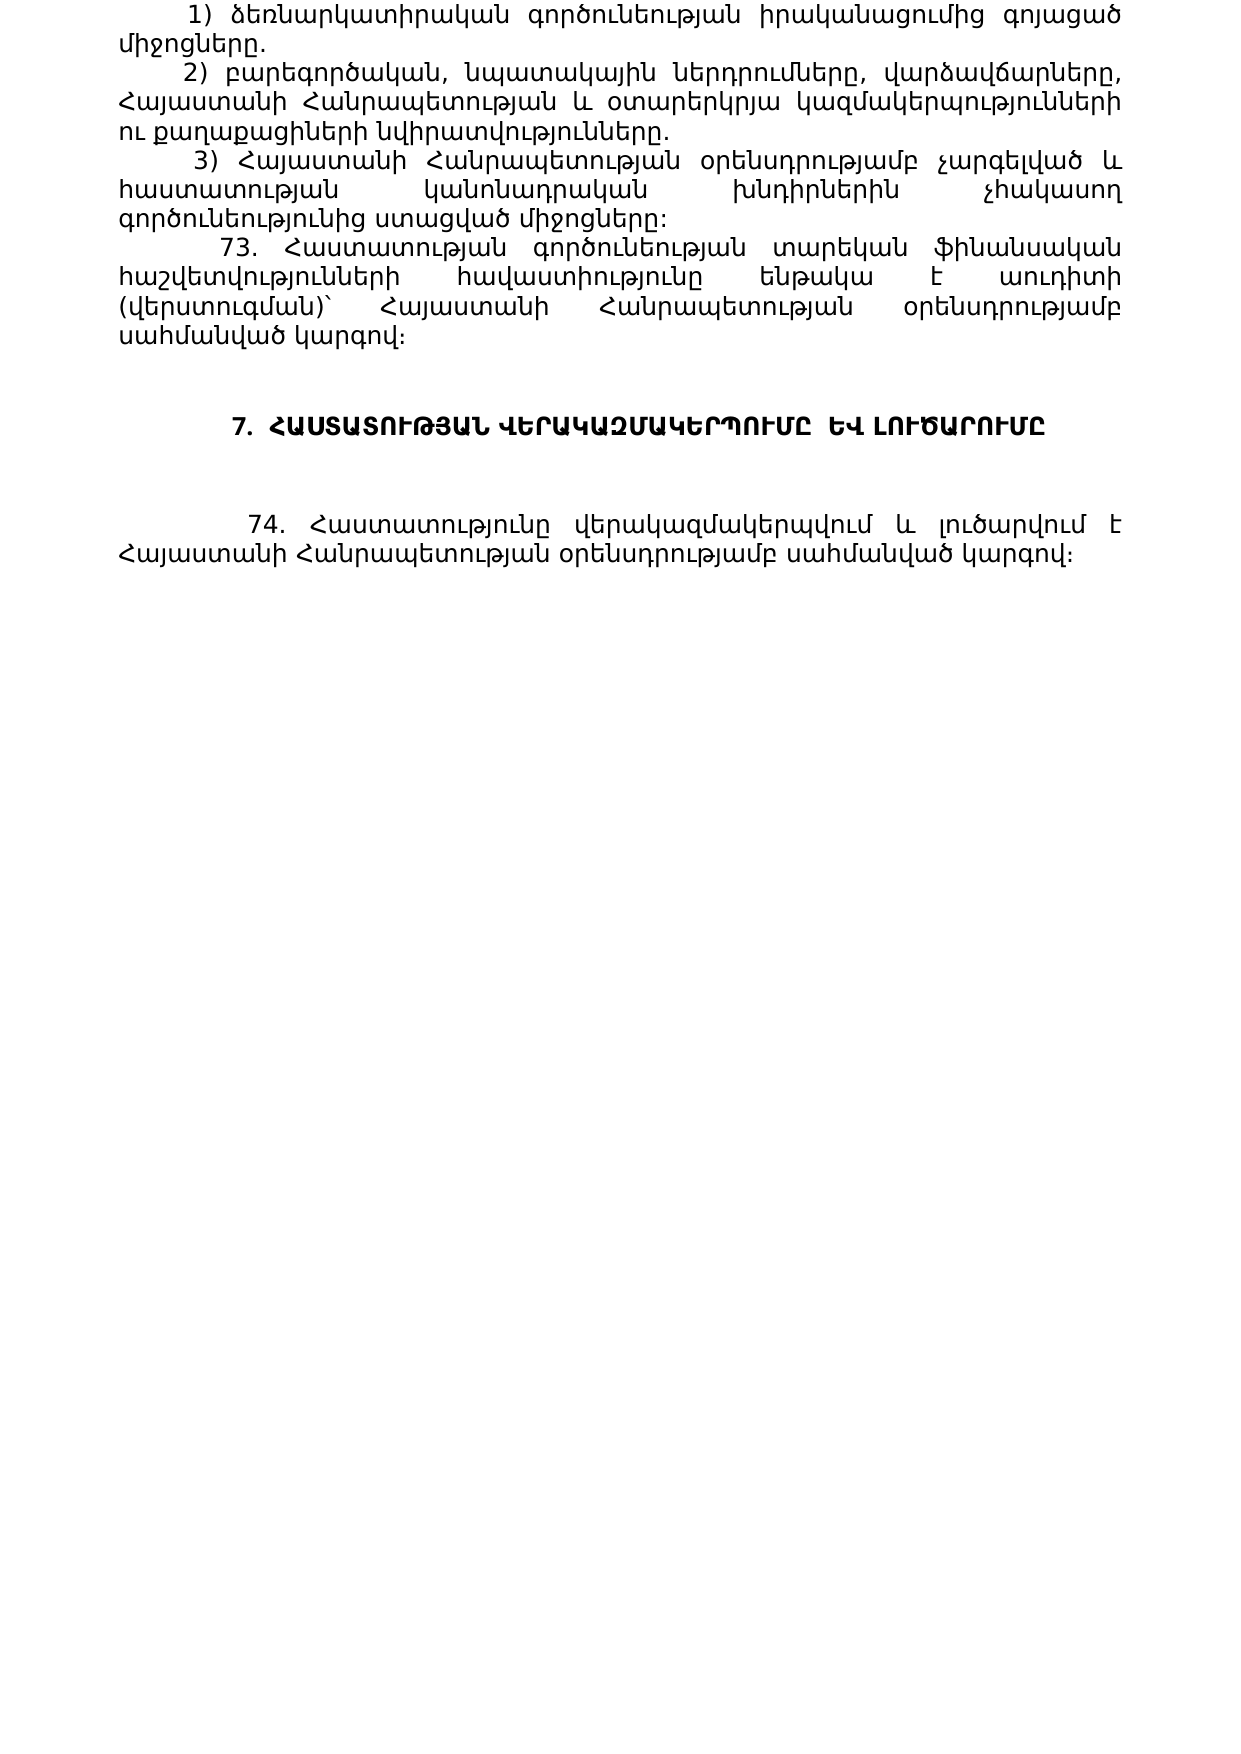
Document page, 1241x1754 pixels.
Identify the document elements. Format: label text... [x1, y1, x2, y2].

text 1) ձեռնարկատիրական գործունեության իրականացումից գոյացած միջոցները. [118, 0, 1122, 58]
text 2) բարեգործական, նպատակային ներդրումները, վարձավճարները, Հայաստանի Հանրապետության և օտարերկրյա կազմակերպությունների ու քաղաքացիների նվիրատվությունները. [118, 58, 1122, 146]
text 74. Հաստատությունը վերակազմակերպվում և լուծարվում է Հայաստանի Հանրապետության օրենսդրությամբ սահմանված կարգով։ [118, 511, 1122, 569]
text 3) Հայաստանի Հանրապետության օրենսդրությամբ չարգելված և հաստատության կանոնադրական խնդիրներին չհակասող գործունեությունից ստացված միջոցները: [118, 146, 1122, 233]
list ՀԱՍՏԱՏՈՒԹՅԱՆ ՎԵՐԱԿԱԶՄԱԿԵՐՊՈՒՄԸ ԵՎ ԼՈՒԾԱՐՈՒՄԸ [156, 408, 1122, 442]
text 73. Հաստատության գործունեության տարեկան ֆինանսական հաշվետվությունների հավաստիությունը ենթակա է աուդիտի (վերստուգման)՝ Հայաստանի Հանրապետության օրենսդրությամբ սահմանված կարգով։ [118, 233, 1122, 350]
